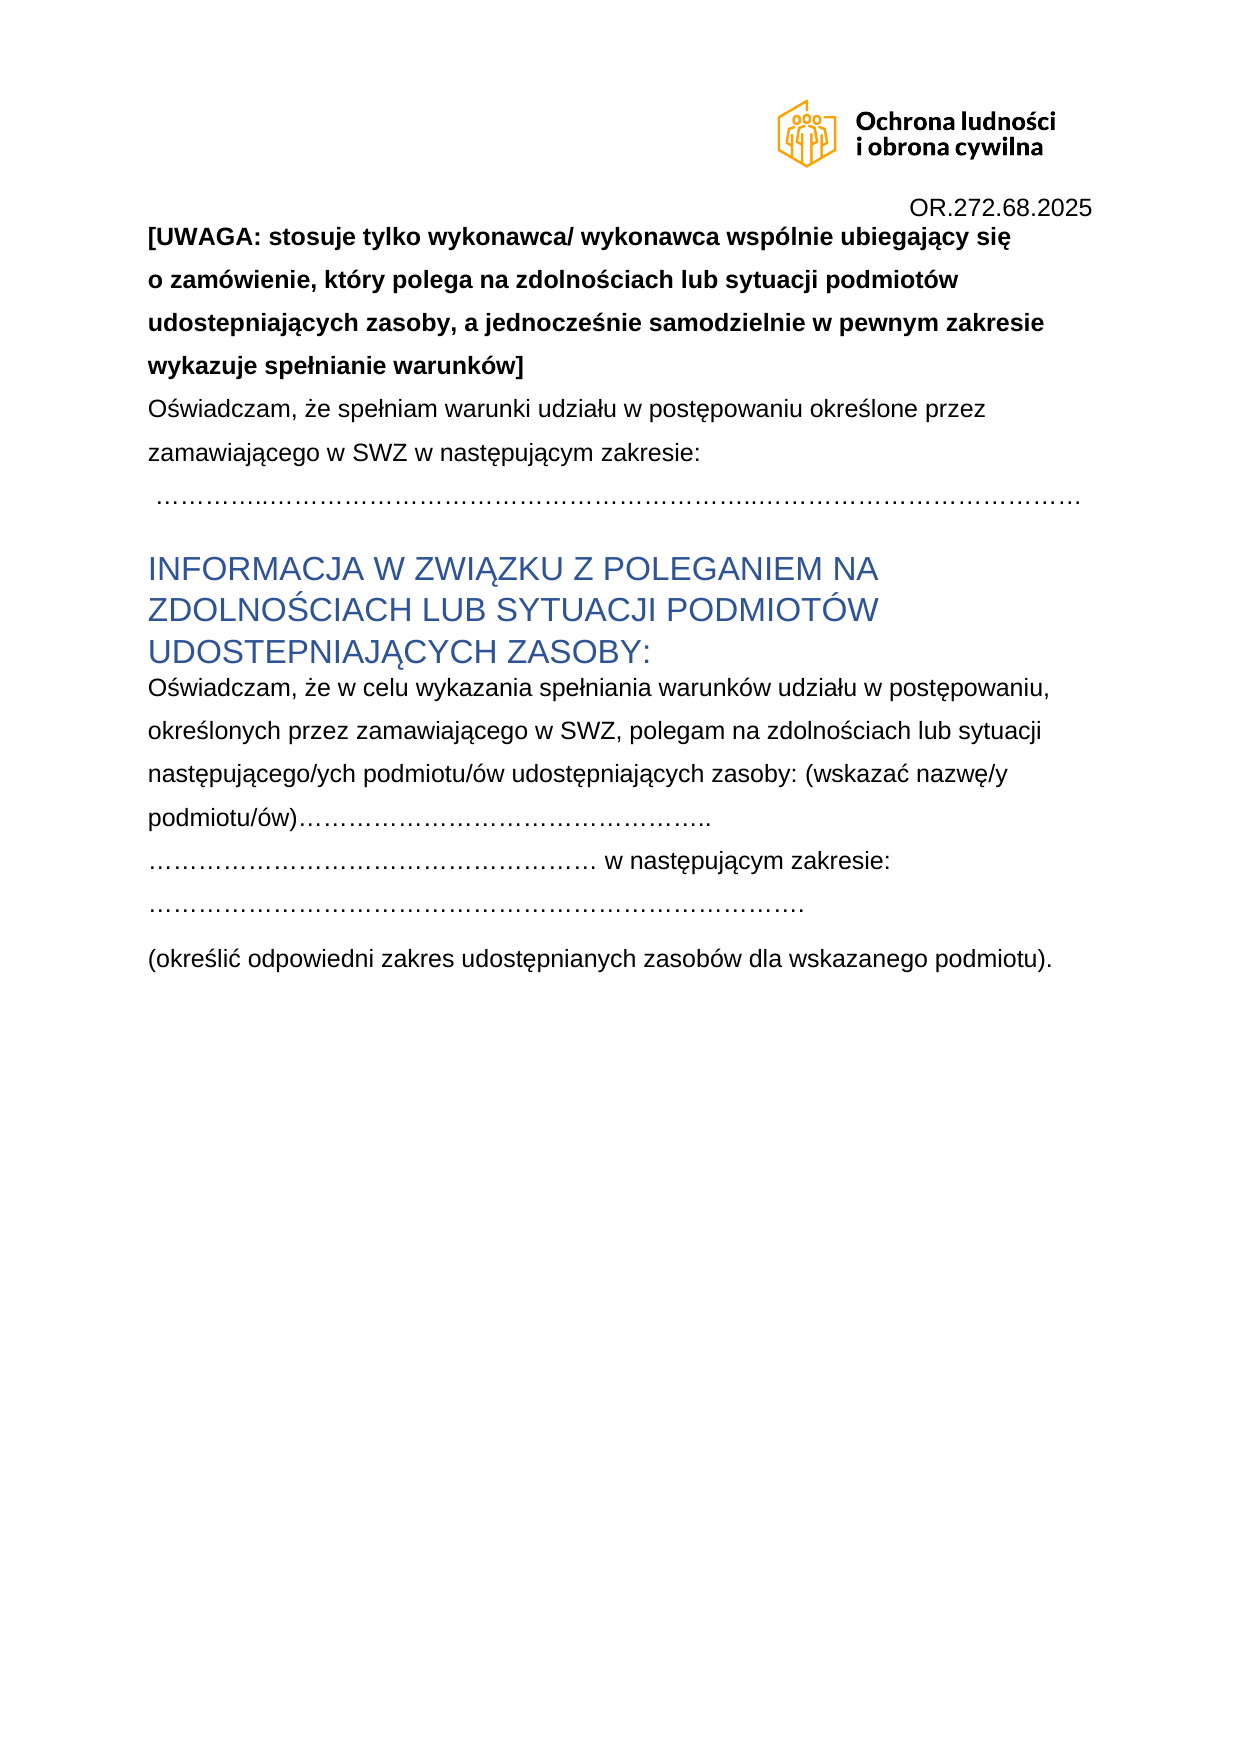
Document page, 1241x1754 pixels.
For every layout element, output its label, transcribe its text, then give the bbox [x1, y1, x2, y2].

subtitle INFORMACJA W ZWIĄZKU Z POLEGANIEM NA ZDOLNOŚCIACH LUB SYTUACJI PODMIOTÓW UDOSTEPNIAJĄCYCH ZASOBY: [148, 549, 1093, 670]
text (określić odpowiedni zakres udostępnianych zasobów dla wskazanego podmiotu). [148, 944, 1093, 973]
text [UWAGA: stosuje tylko wykonawca/ wykonawca wspólnie ubiegający się o zamówienie, który polega na zdolnościach lub sytuacji podmiotów udostepniających zasoby, a jednocześnie samodzielnie w pewnym zakresie wykazuje spełnianie warunków] [148, 222, 1093, 380]
text …………..…………………………………………………..………………………………… [148, 481, 1093, 509]
text Oświadczam, że w celu wykazania spełniania warunków udziału w postępowaniu, określonych przez zamawiającego w SWZ, polegam na zdolnościach lub sytuacji następującego/ych podmiotu/ów udostępniających zasoby: (wskazać nazwę/y podmiotu/ów)…………………………………………..……………………………………………… w następującym zakresie: ……………………………………………………………………. [148, 673, 1093, 918]
picture [739, 73, 1093, 194]
text Oświadczam, że spełniam warunki udziału w postępowaniu określone przez zamawiającego w SWZ w następującym zakresie: [148, 394, 1093, 466]
